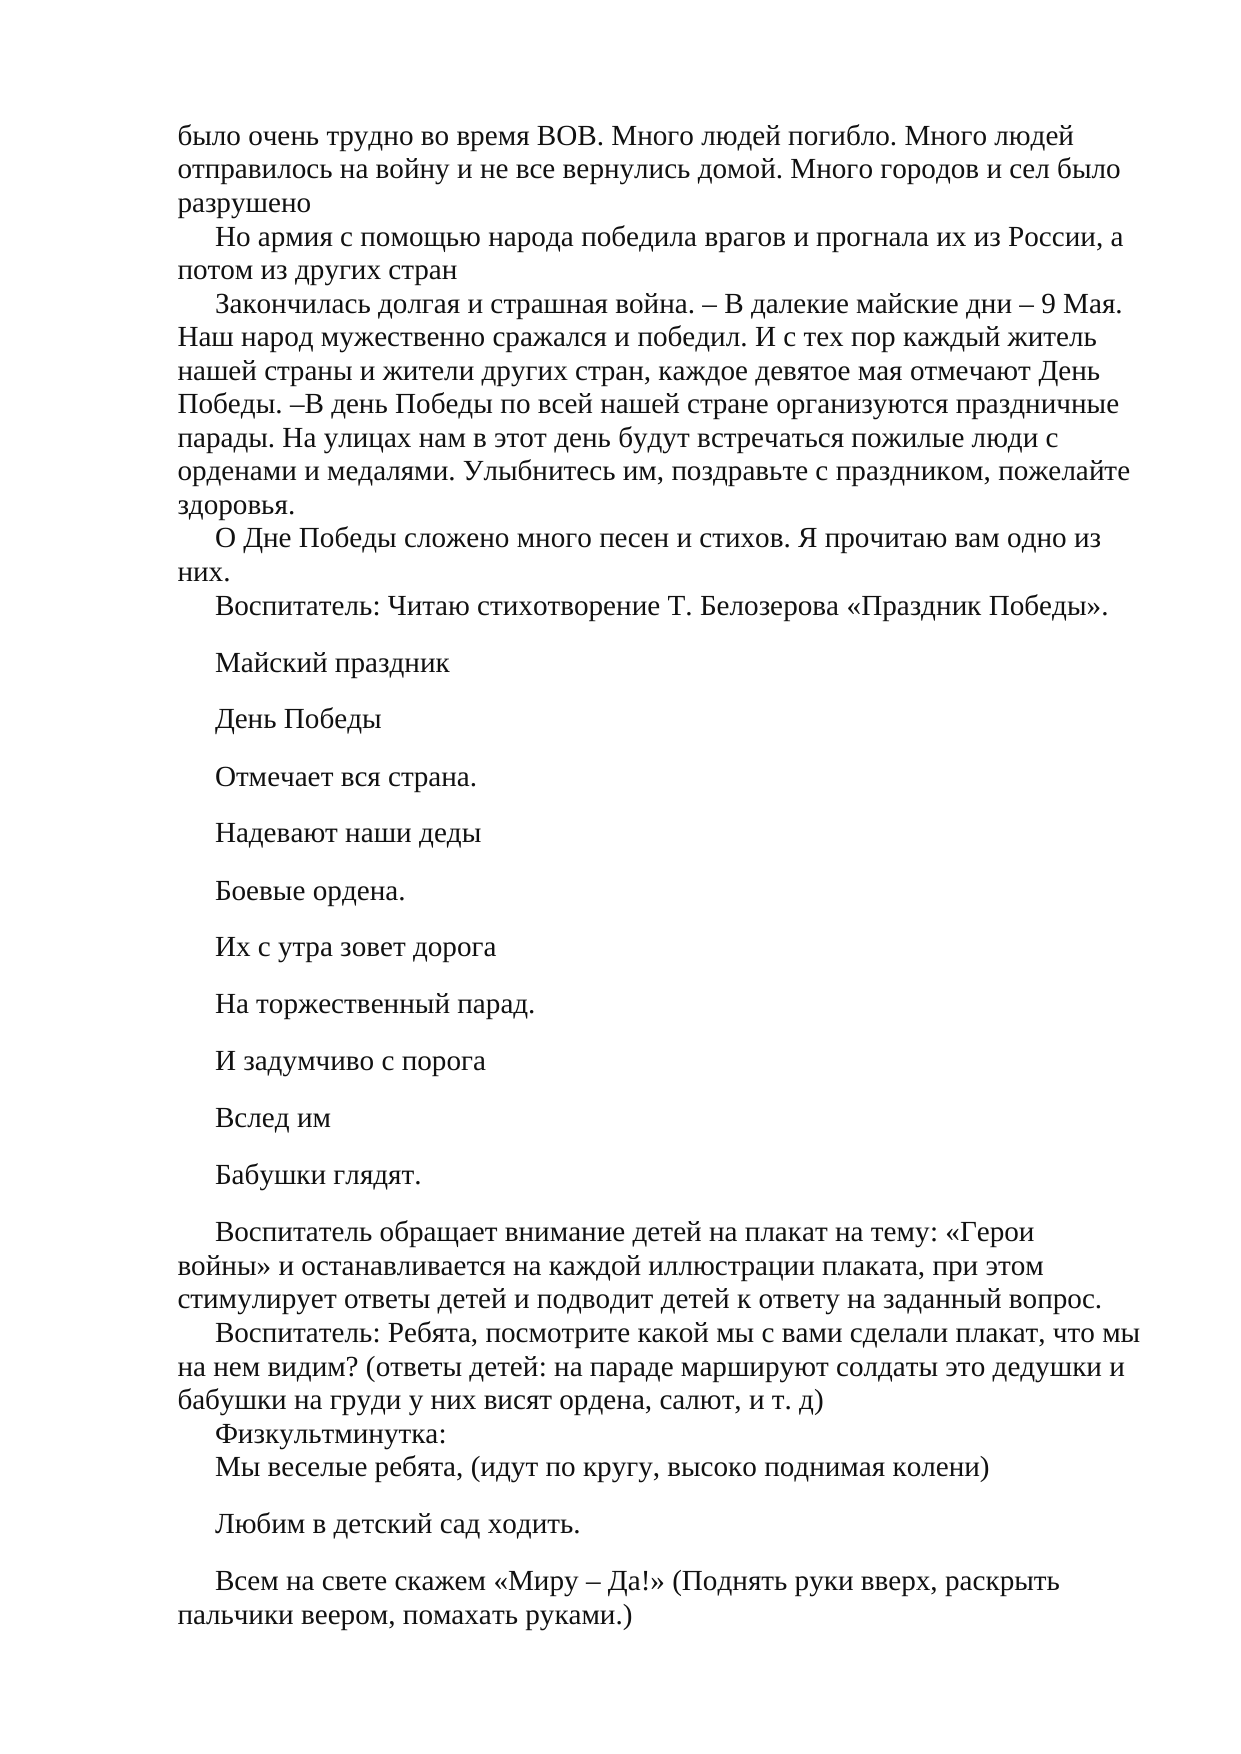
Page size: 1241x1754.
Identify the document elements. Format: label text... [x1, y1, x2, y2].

text Их с утра зовет дорога [177, 929, 1152, 963]
text Воспитатель: Читаю стихотворение Т. Белозерова «Праздник Победы». [177, 588, 1152, 621]
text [177, 118, 1152, 219]
text День Победы [177, 702, 1152, 735]
text Вслед им [177, 1101, 1152, 1134]
text Надевают наши деды [177, 816, 1152, 849]
text На торжественный парад. [177, 987, 1152, 1020]
text Отмечает вся страна. [177, 759, 1152, 792]
text И задумчиво с порога [177, 1043, 1152, 1077]
text Майский праздник [177, 645, 1152, 678]
text Физкультминутка: [177, 1416, 1152, 1449]
text Мы веселые ребята, (идут по кругу, высоко поднимая колени) [177, 1449, 1152, 1483]
text Боевые ордена. [177, 873, 1152, 906]
text Любим в детский сад ходить. [177, 1506, 1152, 1540]
text Воспитатель обращает внимание детей на плакат на тему: «Герои войны» и останавливается на каждой иллюстрации плаката, при этом стимулирует ответы детей и подводит детей к ответу на заданный вопрос. [177, 1214, 1152, 1315]
text О Дне Победы сложено много песен и стихов. Я прочитаю вам одно из них. [177, 521, 1152, 588]
text Но армия с помощью народа победила врагов и прогнала их из России, а потом из других стран [177, 219, 1152, 286]
text Бабушки глядят. [177, 1157, 1152, 1191]
text Воспитатель: Ребята, посмотрите какой мы с вами сделали плакат, что мы на нем видим? (ответы детей: на параде маршируют солдаты это дедушки и бабушки на груди у них висят ордена, салют, и т. д) [177, 1315, 1152, 1416]
text Закончилась долгая и страшная война. – В далекие майские дни – 9 Мая. Наш народ мужественно сражался и победил. И с тех пор каждый житель нашей страны и жители других стран, каждое девятое мая отмечают День Победы. –В день Победы по всей нашей стране организуются праздничные парады. На улицах нам в этот день будут встречаться пожилые люди с орденами и медалями. Улыбнитесь им, поздравьте с праздником, пожелайте здоровья. [177, 286, 1152, 521]
text Всем на свете скажем «Миру – Да!» (Поднять руки вверх, раскрыть пальчики веером, помахать руками.) [177, 1563, 1152, 1630]
